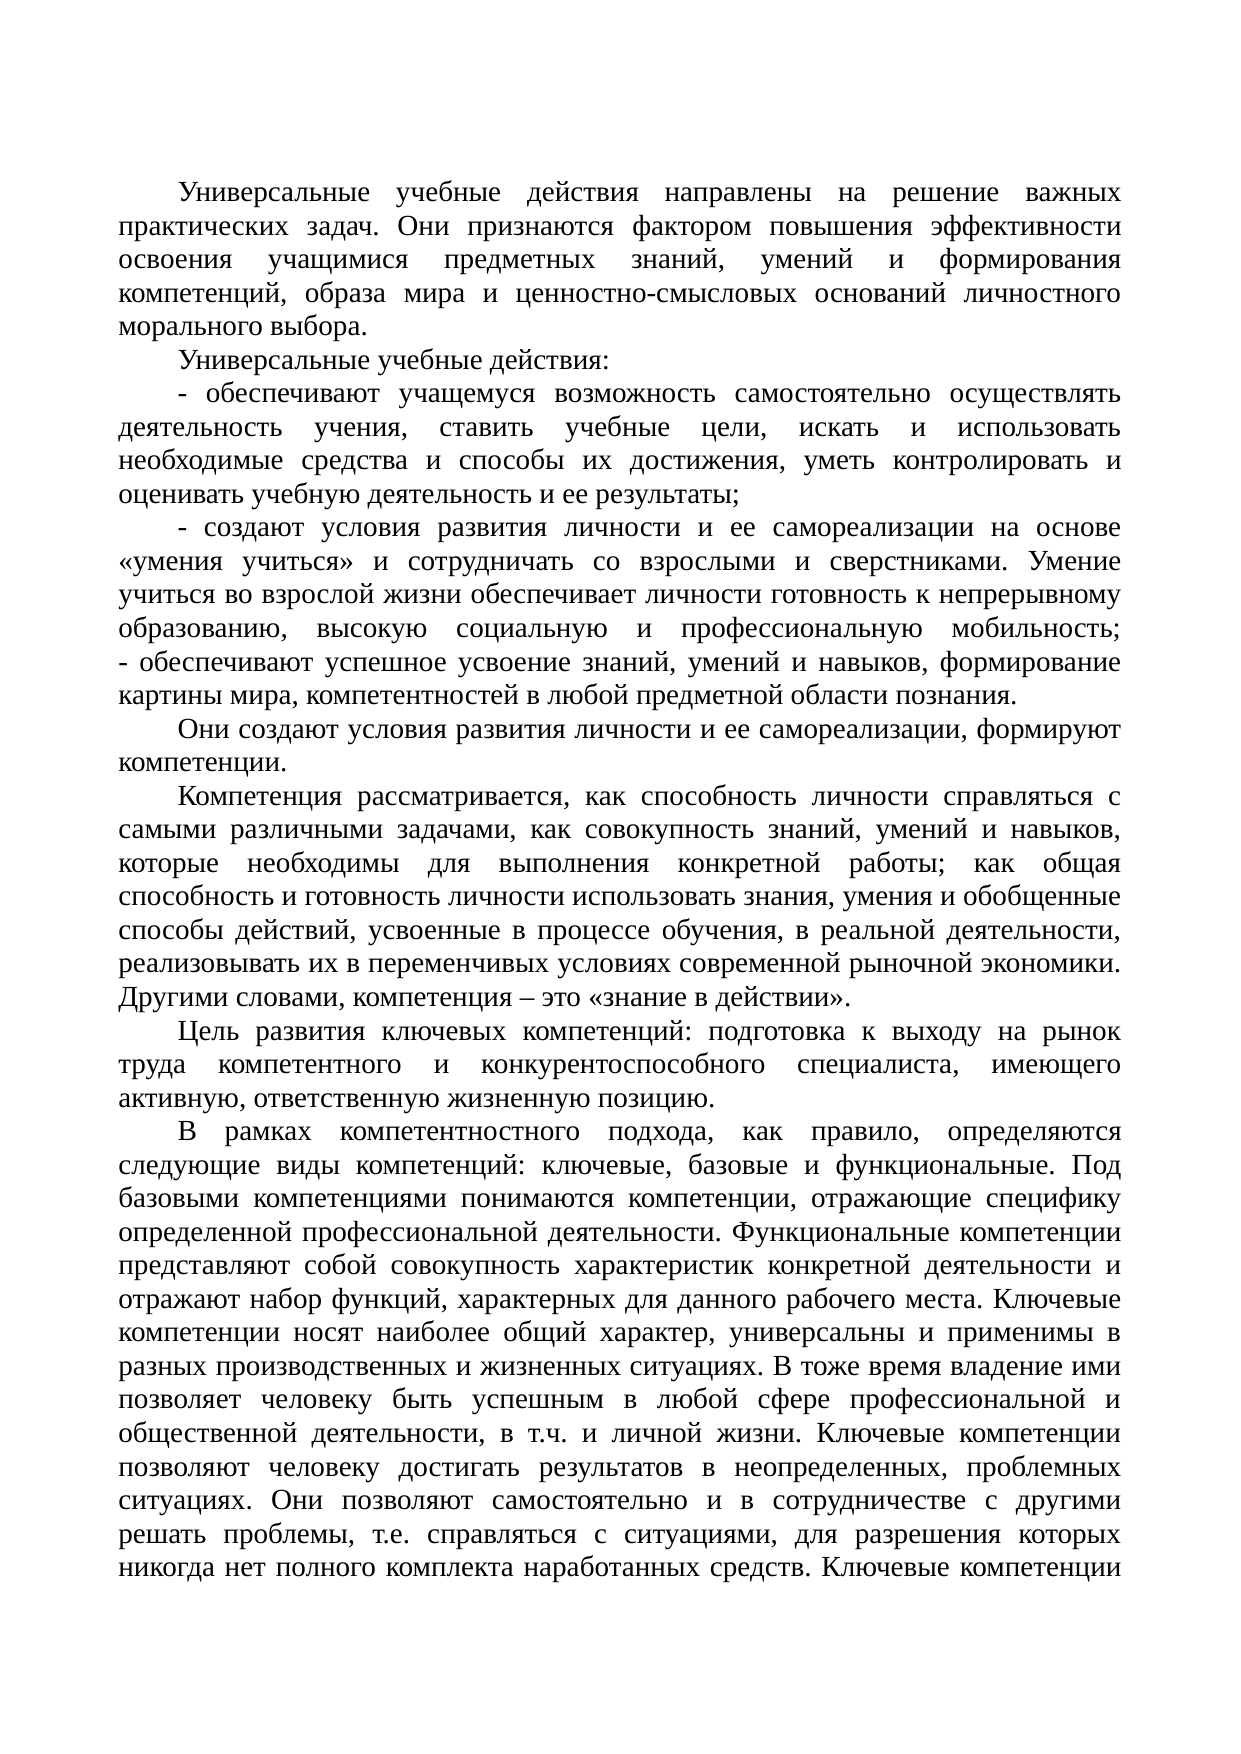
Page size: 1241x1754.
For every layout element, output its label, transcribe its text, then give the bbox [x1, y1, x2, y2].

text Цель развития ключевых компетенций: подготовка к выходу на рынок труда компетентного и конкурентоспособного специалиста, имеющего активную, ответственную жизненную позицию. [118, 1013, 1122, 1113]
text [118, 1113, 1122, 1583]
text - создают условия развития личности и ее самореализации на основе «умения учиться» и сотрудничать со взрослыми и сверстниками. Умение учиться во взрослой жизни обеспечивает личности готовность к непрерывному образованию, высокую социальную и профессиональную мобильность; - обеспечивают успешное усвоение знаний, умений и навыков, формирование картины мира, компетентностей в любой предметной области познания. [118, 509, 1122, 711]
text Они создают условия развития личности и ее самореализации, формируют компетенции. [118, 711, 1122, 778]
text Универсальные учебные действия направлены на решение важных практических задач. Они признаются фактором повышения эффективности освоения учащимися предметных знаний, умений и формирования компетенций, образа мира и ценностно-смысловых оснований личностного морального выбора. [118, 174, 1122, 342]
text Универсальные учебные действия: [118, 342, 1122, 375]
text - обеспечивают учащемуся возможность самостоятельно осуществлять деятельность учения, ставить учебные цели, искать и использовать необходимые средства и способы их достижения, уметь контролировать и оценивать учебную деятельность и ее результаты; [118, 375, 1122, 509]
text Компетенция рассматривается, как способность личности справляться с самыми различными задачами, как совокупность знаний, умений и навыков, которые необходимы для выполнения конкретной работы; как общая способность и готовность личности использовать знания, умения и обобщенные способы действий, усвоенные в процессе обучения, в реальной деятельности, реализовывать их в переменчивых условиях современной рыночной экономики. Другими словами, компетенция – это «знание в действии». [118, 778, 1122, 1013]
